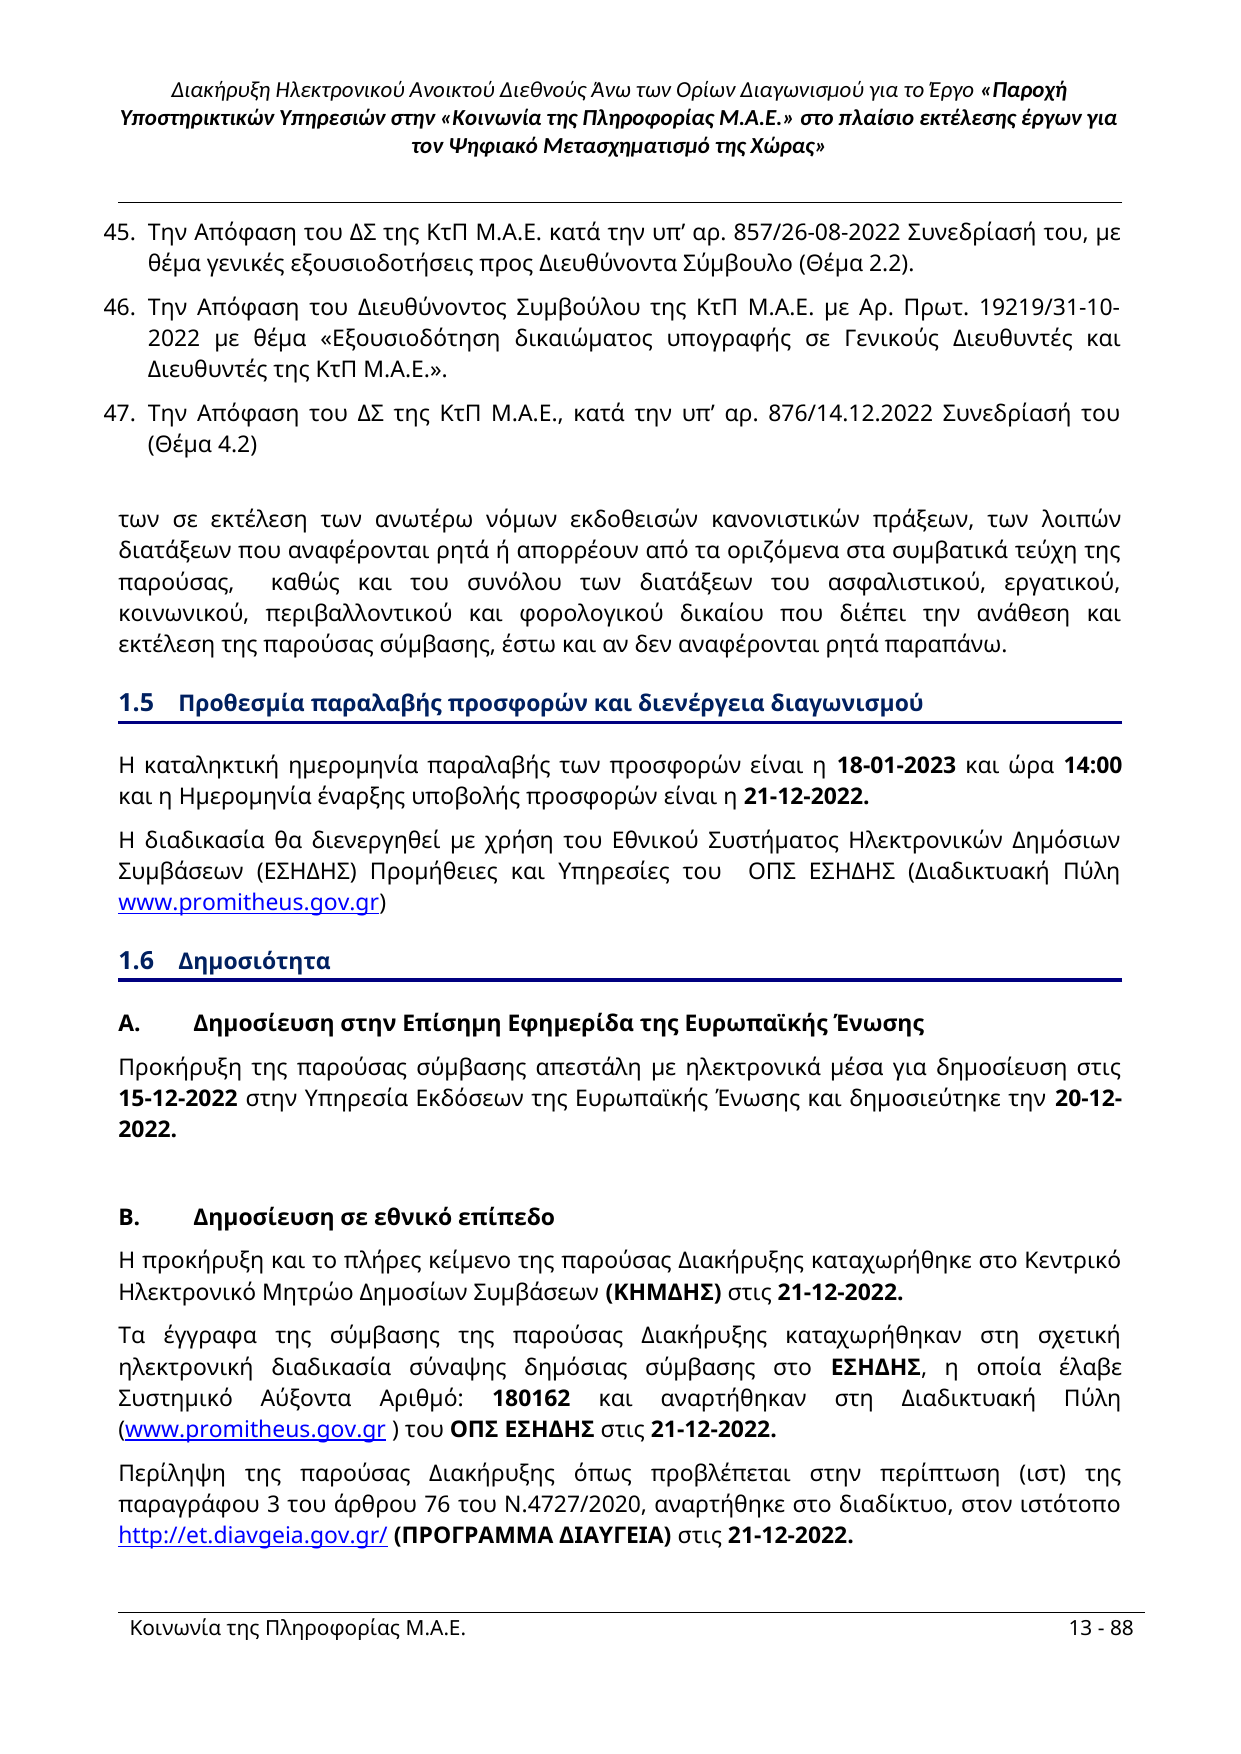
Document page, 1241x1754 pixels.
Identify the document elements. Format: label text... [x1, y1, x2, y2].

list Την Απόφαση του Διευθύνοντος Συμβούλου της ΚτΠ Μ.Α.Ε. με Αρ. Πρωτ. 19219/31-10-2022 με θέμα «Εξουσιοδότηση δικαιώματος υπογραφής σε Γενικούς Διευθυντές και Διευθυντές της ΚτΠ Μ.Α.Ε.». [103, 291, 1122, 384]
text Περίληψη της παρούσας Διακήρυξης όπως προβλέπεται στην περίπτωση (ιστ) της παραγράφου 3 του άρθρου 76 του Ν.4727/2020, αναρτήθηκε στο διαδίκτυο, στον ιστότοπο http://et.diavgeia.gov.gr/ (ΠΡΟΓΡΑΜΜΑ ΔΙΑΥΓΕΙΑ) στις 21-12-2022. [118, 1457, 1122, 1550]
list Την Απόφαση του ΔΣ της ΚτΠ Μ.Α.Ε., κατά την υπ’ αρ. 876/14.12.2022 Συνεδρίασή του (Θέμα 4.2) [103, 397, 1122, 459]
text Β. Δημοσίευση σε εθνικό επίπεδο [118, 1200, 1122, 1232]
text Προκήρυξη της παρούσας σύμβασης απεστάλη με ηλεκτρονικά μέσα για δημοσίευση στις 15-12-2022 στην Υπηρεσία Εκδόσεων της Ευρωπαϊκής Ένωσης και δημοσιεύτηκε την 20-12-2022. [118, 1050, 1122, 1144]
list Την Απόφαση του ΔΣ της ΚτΠ Μ.Α.Ε. κατά την υπ’ αρ. 857/26-08-2022 Συνεδρίασή του, με θέμα γενικές εξουσιοδοτήσεις προς Διευθύνοντα Σύμβουλο (Θέμα 2.2). [103, 216, 1122, 278]
text Τα έγγραφα της σύμβασης της παρούσας Διακήρυξης καταχωρήθηκαν στη σχετική ηλεκτρονική διαδικασία σύναψης δημόσιας σύμβασης στο ΕΣΗΔΗΣ, η οποία έλαβε Συστημικό Αύξοντα Αριθμό: 180162 και αναρτήθηκαν στη Διαδικτυακή Πύλη (www.promitheus.gov.gr ) του ΟΠΣ ΕΣΗΔΗΣ στις 21-12-2022. [118, 1319, 1122, 1444]
subtitle Προθεσμία παραλαβής προσφορών και διενέργεια διαγωνισμού [118, 684, 1122, 721]
text Η διαδικασία θα διενεργηθεί με χρήση του Εθνικού Συστήματος Ηλεκτρονικών Δημόσιων Συμβάσεων (ΕΣΗΔΗΣ) Προμήθειες και Υπηρεσίες του ΟΠΣ ΕΣΗΔΗΣ (Διαδικτυακή Πύλη www.promitheus.gov.gr) [118, 824, 1122, 917]
text των σε εκτέλεση των ανωτέρω νόμων εκδοθεισών κανονιστικών πράξεων, των λοιπών διατάξεων που αναφέρονται ρητά ή απορρέουν από τα οριζόμενα στα συμβατικά τεύχη της παρούσας, καθώς και του συνόλου των διατάξεων του ασφαλιστικού, εργατικού, κοινωνικού, περιβαλλοντικού και φορολογικού δικαίου που διέπει την ανάθεση και εκτέλεση της παρούσας σύμβασης, έστω και αν δεν αναφέρονται ρητά παραπάνω. [118, 503, 1122, 659]
text Η προκήρυξη και το πλήρες κείμενο της παρούσας Διακήρυξης καταχωρήθηκε στο Κεντρικό Ηλεκτρονικό Μητρώο Δημοσίων Συμβάσεων (ΚΗΜΔΗΣ) στις 21-12-2022. [118, 1244, 1122, 1307]
subtitle Δημοσιότητα [118, 942, 1122, 978]
text Α. Δημοσίευση στην Επίσημη Εφημερίδα της Ευρωπαϊκής Ένωσης [118, 1007, 1122, 1038]
text Η καταληκτική ημερομηνία παραλαβής των προσφορών είναι η 18-01-2023 και ώρα 14:00 και η Ημερομηνία έναρξης υποβολής προσφορών είναι η 21-12-2022. [118, 749, 1122, 811]
